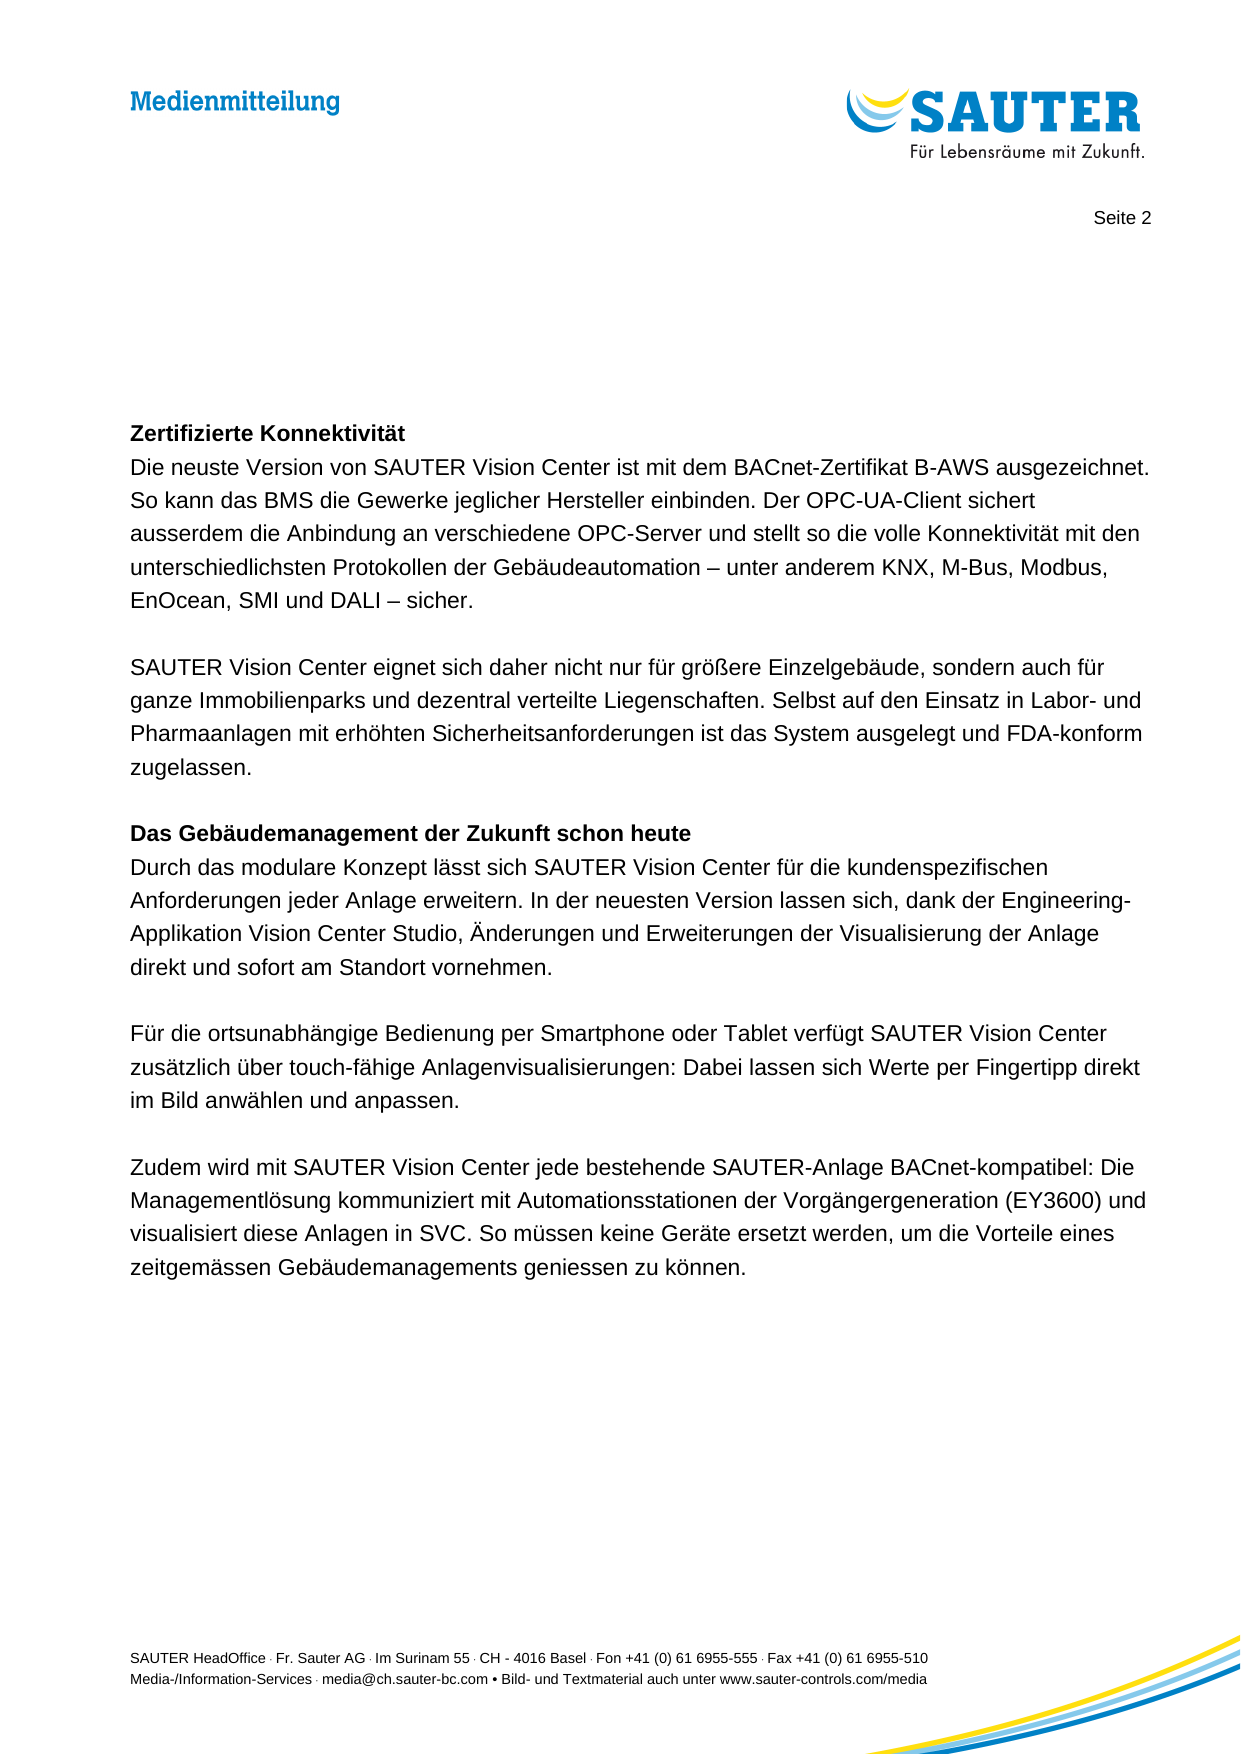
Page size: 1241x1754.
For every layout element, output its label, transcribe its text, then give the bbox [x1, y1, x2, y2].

text Durch das modulare Konzept lässt sich SAUTER Vision Center für die kundenspezifischen Anforderungen jeder Anlage erweitern. In der neuesten Version lassen sich, dank der Engineering-Applikation Vision Center Studio, Änderungen und Erweiterungen der Visualisierung der Anlage direkt und sofort am Standort vornehmen. [130, 847, 1152, 980]
text Die neuste Version von SAUTER Vision Center ist mit dem BACnet-Zertifikat B-AWS ausgezeichnet. So kann das BMS die Gewerke jeglicher Hersteller einbinden. Der OPC-UA-Client sichert ausserdem die Anbindung an verschiedene OPC-Server und stellt so die volle Konnektivität mit den unterschiedlichsten Protokollen der Gebäudeautomation – unter anderem KNX, M-Bus, Modbus, EnOcean, SMI und DALI – sicher. [130, 447, 1152, 613]
text SAUTER Vision Center eignet sich daher nicht nur für größere Einzelgebäude, sondern auch für ganze Immobilienparks und dezentral verteilte Liegenschaften. Selbst auf den Einsatz in Labor- und Pharmaanlagen mit erhöhten Sicherheitsanforderungen ist das System ausgelegt und FDA-konform zugelassen. [130, 647, 1152, 780]
text Für die ortsunabhängige Bedienung per Smartphone oder Tablet verfügt SAUTER Vision Center zusätzlich über touch-fähige Anlagenvisualisierungen: Dabei lassen sich Werte per Fingertipp direkt im Bild anwählen und anpassen. [130, 1013, 1152, 1113]
text Zertifizierte Konnektivität [130, 413, 1152, 447]
text Zudem wird mit SAUTER Vision Center jede bestehende SAUTER-Anlage BACnet-kompatibel: Die Managementlösung kommuniziert mit Automationsstationen der Vorgängergeneration (EY3600) und visualisiert diese Anlagen in SVC. So müssen keine Geräte ersetzt werden, um die Vorteile eines zeitgemässen Gebäudemanagements geniessen zu können. [130, 1147, 1152, 1280]
text Das Gebäudemanagement der Zukunft schon heute [130, 813, 1152, 847]
